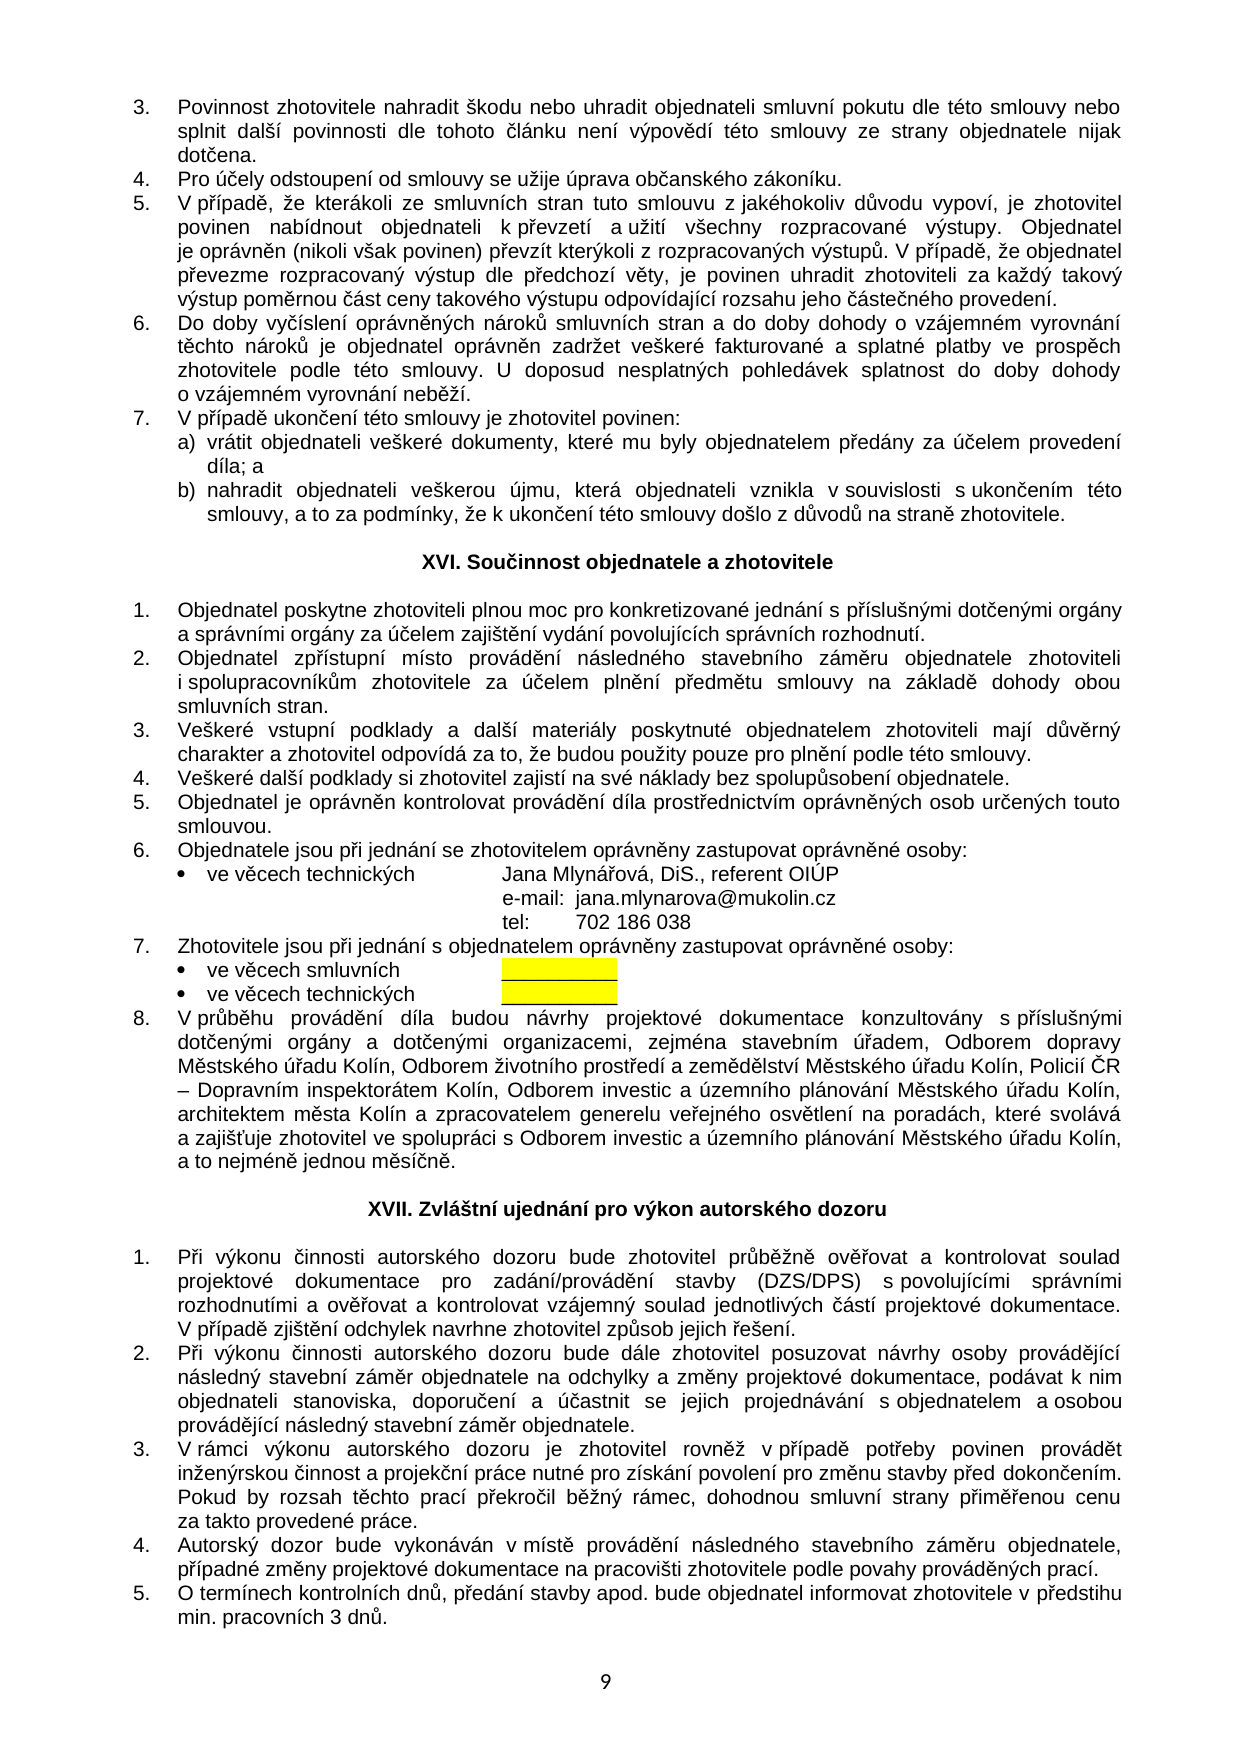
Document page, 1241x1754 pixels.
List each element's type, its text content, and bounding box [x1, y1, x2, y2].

list Do doby vyčíslení oprávněných nároků smluvních stran a do doby dohody o vzájemném vyrovnání těchto nároků je objednatel oprávněn zadržet veškeré fakturované a splatné platby ve prospěch zhotovitele podle této smlouvy. U doposud nesplatných pohledávek splatnost do doby dohody o vzájemném vyrovnání neběží. [133, 310, 1122, 406]
list nahradit objednateli veškerou újmu, která objednateli vznikla v souvislosti s ukončením této smlouvy, a to za podmínky, že k ukončení této smlouvy došlo z důvodů na straně zhotovitele. [177, 478, 1122, 526]
list Objednatele jsou při jednání se zhotovitelem oprávněny zastupovat oprávněné osoby: [133, 837, 1122, 861]
list Zhotovitele jsou při jednání s objednatelem oprávněny zastupovat oprávněné osoby: [133, 933, 1122, 957]
list V případě ukončení této smlouvy je zhotovitel povinen: [133, 406, 1122, 430]
list O termínech kontrolních dnů, předání stavby apod. bude objednatel informovat zhotovitele v předstihu min. pracovních 3 dnů. [133, 1581, 1122, 1628]
list Povinnost zhotovitele nahradit škodu nebo uhradit objednateli smluvní pokutu dle této smlouvy nebo splnit další povinnosti dle tohoto článku není výpovědí této smlouvy ze strany objednatele nijak dotčena. [133, 95, 1122, 167]
list Při výkonu činnosti autorského dozoru bude zhotovitel průběžně ověřovat a kontrolovat soulad projektové dokumentace pro zadání/provádění stavby (DZS/DPS) s povolujícími správními rozhodnutími a ověřovat a kontrolovat vzájemný soulad jednotlivých částí projektové dokumentace. V případě zjištění odchylek navrhne zhotovitel způsob jejich řešení. [133, 1245, 1122, 1341]
list ve věcech technických Jana Mlynářová, DiS., referent OIÚP [177, 861, 1122, 886]
list Autorský dozor bude vykonáván v místě provádění následného stavebního záměru objednatele, případné změny projektové dokumentace na pracovišti zhotovitele podle povahy prováděných prací. [133, 1533, 1122, 1581]
text XVII. Zvláštní ujednání pro výkon autorského dozoru [133, 1197, 1122, 1221]
list Objednatel zpřístupní místo provádění následného stavebního záměru objednatele zhotoviteli i spolupracovníkům zhotovitele za účelem plnění předmětu smlouvy na základě dohody obou smluvních stran. [133, 646, 1122, 718]
list ve věcech smluvních __________ [177, 957, 1122, 981]
list e-mail: jana.mlynarova@mukolin.cz [502, 886, 1122, 909]
list Objednatel je oprávněn kontrolovat provádění díla prostřednictvím oprávněných osob určených touto smlouvou. [133, 789, 1122, 837]
list Veškeré další podklady si zhotovitel zajistí na své náklady bez spolupůsobení objednatele. [133, 766, 1122, 789]
list V rámci výkonu autorského dozoru je zhotovitel rovněž v případě potřeby povinen provádět inženýrskou činnost a projekční práce nutné pro získání povolení pro změnu stavby před dokončením. Pokud by rozsah těchto prací překročil běžný rámec, dohodnou smluvní strany přiměřenou cenu za takto provedené práce. [133, 1437, 1122, 1533]
list V průběhu provádění díla budou návrhy projektové dokumentace konzultovány s příslušnými dotčenými orgány a dotčenými organizacemi, zejména stavebním úřadem, Odborem dopravy Městského úřadu Kolín, Odborem životního prostředí a zemědělství Městského úřadu Kolín, Policií ČR – Dopravním inspektorátem Kolín, Odborem investic a územního plánování Městského úřadu Kolín, architektem města Kolín a zpracovatelem generelu veřejného osvětlení na poradách, které svolává a zajišťuje zhotovitel ve spolupráci s Odborem investic a územního plánování Městského úřadu Kolín, a to nejméně jednou měsíčně. [133, 1006, 1122, 1173]
list V případě, že kterákoli ze smluvních stran tuto smlouvu z jakéhokoliv důvodu vypoví, je zhotovitel povinen nabídnout objednateli k převzetí a užití všechny rozpracované výstupy. Objednatel je oprávněn (nikoli však povinen) převzít kterýkoli z rozpracovaných výstupů. V případě, že objednatel převezme rozpracovaný výstup dle předchozí věty, je povinen uhradit zhotoviteli za každý takový výstup poměrnou část ceny takového výstupu odpovídající rozsahu jeho částečného provedení. [133, 191, 1122, 310]
list Veškeré vstupní podklady a další materiály poskytnuté objednatelem zhotoviteli mají důvěrný charakter a zhotovitel odpovídá za to, že budou použity pouze pro plnění podle této smlouvy. [133, 718, 1122, 766]
list Objednatel poskytne zhotoviteli plnou moc pro konkretizované jednání s příslušnými dotčenými orgány a správními orgány za účelem zajištění vydání povolujících správních rozhodnutí. [133, 598, 1122, 646]
text tel: 702 186 038 [502, 909, 1122, 933]
list ve věcech technických __________ [177, 981, 1122, 1006]
text XVI. Součinnost objednatele a zhotovitele [133, 550, 1122, 574]
list Při výkonu činnosti autorského dozoru bude dále zhotovitel posuzovat návrhy osoby provádějící následný stavební záměr objednatele na odchylky a změny projektové dokumentace, podávat k nim objednateli stanoviska, doporučení a účastnit se jejich projednávání s objednatelem a osobou provádějící následný stavební záměr objednatele. [133, 1341, 1122, 1437]
list Pro účely odstoupení od smlouvy se užije úprava občanského zákoníku. [133, 167, 1122, 191]
list vrátit objednateli veškeré dokumenty, které mu byly objednatelem předány za účelem provedení díla; a [177, 430, 1122, 478]
